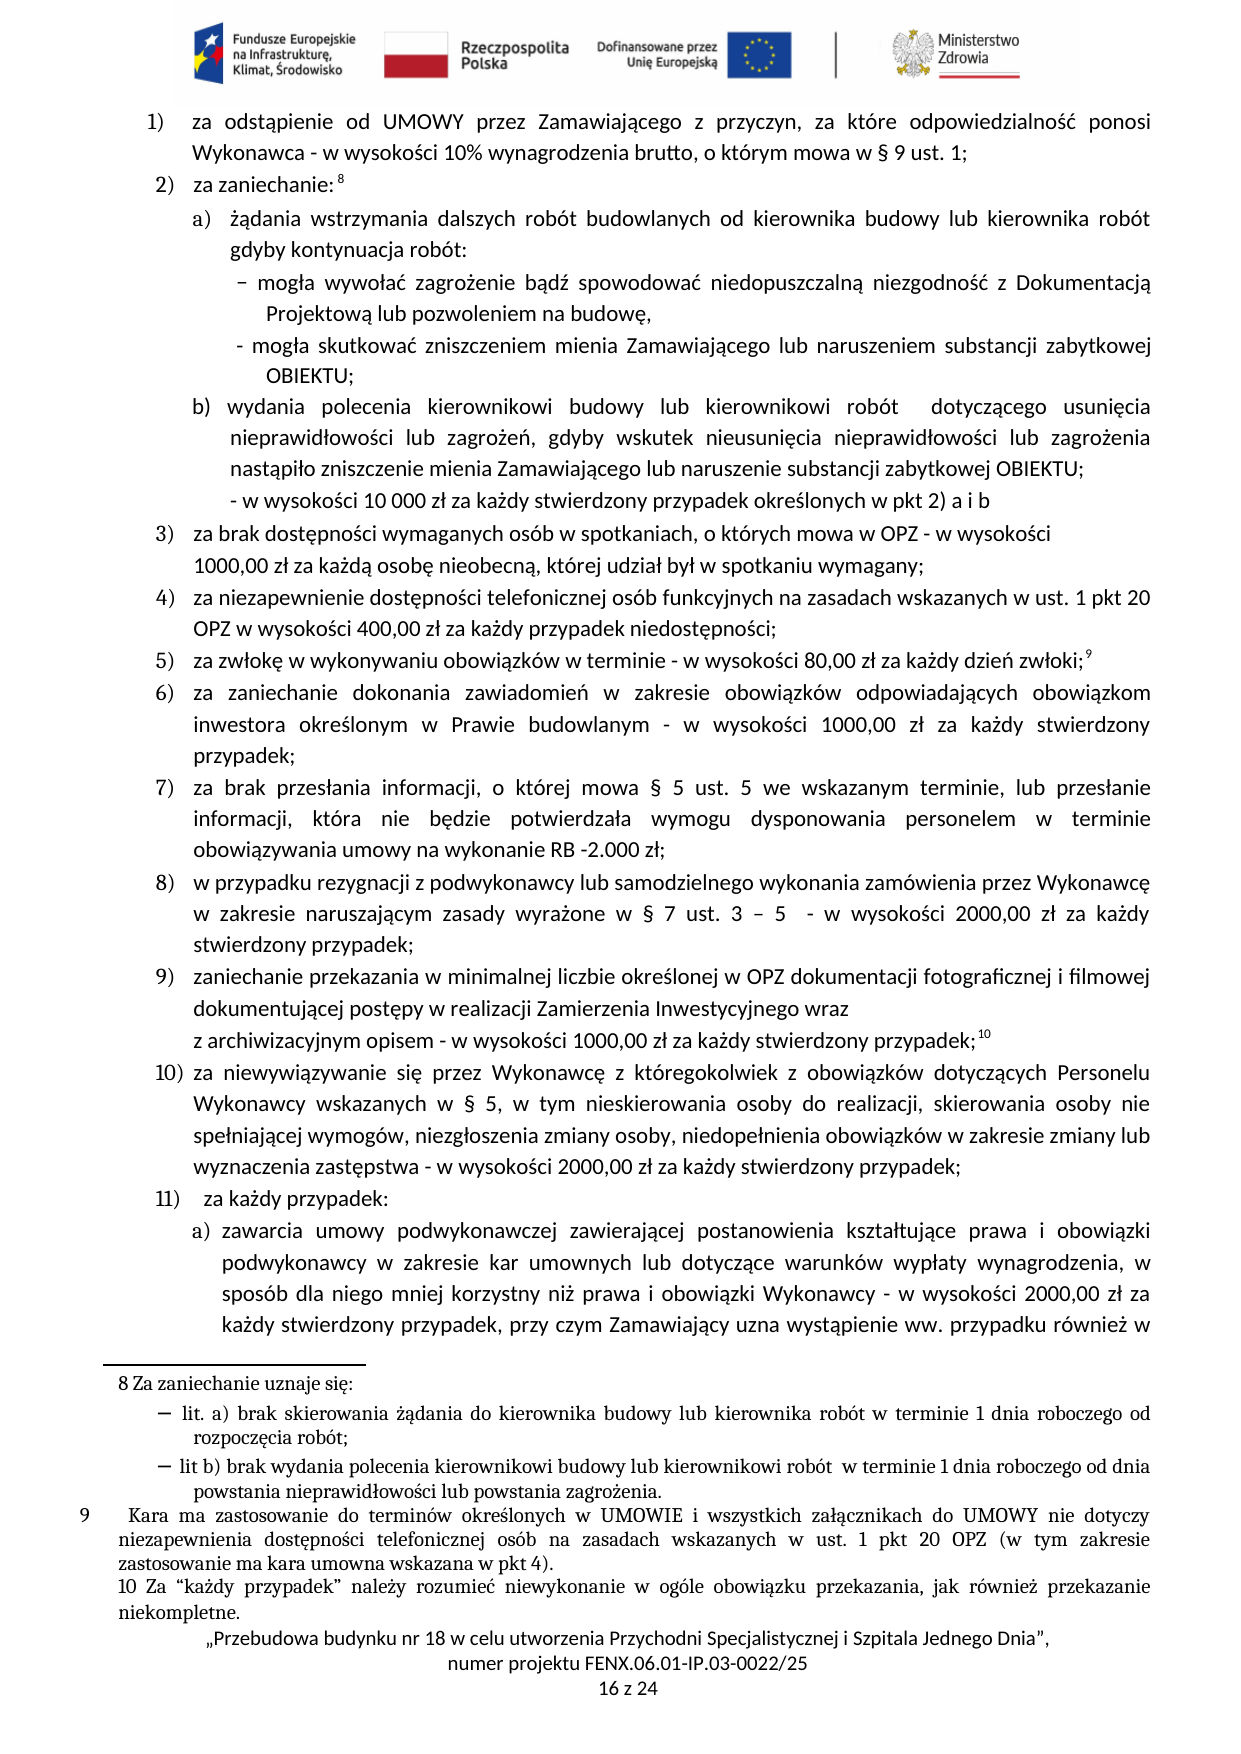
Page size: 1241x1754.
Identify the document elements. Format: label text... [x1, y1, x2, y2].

list za zaniechanie dokonania zawiadomień w zakresie obowiązków odpowiadających obowiązkom inwestora określonym w Prawie budowlanym - w wysokości 1000,00 zł za każdy stwierdzony przypadek; [156, 678, 1152, 769]
text 1000,00 zł za każdą osobę nieobecną, której udział był w spotkaniu wymagany; [193, 551, 1152, 579]
list za niewywiązywanie się przez Wykonawcę z któregokolwiek z obowiązków dotyczących Personelu Wykonawcy wskazanych w § 5, w tym nieskierowania osoby do realizacji, skierowania osoby nie spełniającej wymogów, niezgłoszenia zmiany osoby, niedopełnienia obowiązków w zakresie zmiany lub wyznaczenia zastępstwa - w wysokości 2000,00 zł za każdy stwierdzony przypadek; [156, 1058, 1152, 1180]
list za odstąpienie od UMOWY przez Zamawiającego z przyczyn, za które odpowiedzialność ponosi Wykonawca - w wysokości 10% wynagrodzenia brutto, o którym mowa w § 9 ust. 1; [148, 107, 1152, 166]
list za brak przesłania informacji, o której mowa § 5 ust. 5 we wskazanym terminie, lub przesłanie informacji, która nie będzie potwierdzała wymogu dysponowania personelem w terminie obowiązywania umowy na wykonanie RB -2.000 zł; [156, 773, 1152, 864]
text - w wysokości 10 000 zł za każdy stwierdzony przypadek określonych w pkt 2) a i b [230, 487, 1152, 515]
list żądania wstrzymania dalszych robót budowlanych od kierownika budowy lub kierownika robót gdyby kontynuacja robót: [192, 204, 1152, 263]
list w przypadku rezygnacji z podwykonawcy lub samodzielnego wykonania zamówienia przez Wykonawcę w zakresie naruszającym zasady wyrażone w § 7 ust. 3 – 5 - w wysokości 2000,00 zł za każdy stwierdzony przypadek; [156, 868, 1152, 958]
list za każdy przypadek: [156, 1184, 1152, 1212]
list za brak dostępności wymaganych osób w spotkaniach, o których mowa w OPZ - w wysokości [156, 519, 1152, 547]
picture [174, 0, 1082, 107]
text z archiwizacyjnym opisem - w wysokości 1000,00 zł za każdy stwierdzony przypadek; [193, 1026, 1152, 1054]
text - mogła skutkować zniszczeniem mienia Zamawiającego lub naruszeniem substancji zabytkowej OBIEKTU; [236, 331, 1153, 389]
text − mogła wywołać zagrożenie bądź spowodować niedopuszczalną niezgodność z Dokumentacją Projektową lub pozwoleniem na budowę, [236, 268, 1152, 327]
list zaniechanie przekazania w minimalnej liczbie określonej w OPZ dokumentacji fotograficznej i filmowej dokumentującej postępy w realizacji Zamierzenia Inwestycyjnego wraz [156, 962, 1152, 1022]
list za zwłokę w wykonywaniu obowiązków w terminie - w wysokości 80,00 zł za każdy dzień zwłoki; [156, 646, 1152, 674]
text b) wydania polecenia kierownikowi budowy lub kierownikowi robót dotyczącego usunięcia nieprawidłowości lub zagrożeń, gdyby wskutek nieusunięcia nieprawidłowości lub zagrożenia nastąpiło zniszczenie mienia Zamawiającego lub naruszenie substancji zabytkowej OBIEKTU; [192, 392, 1152, 483]
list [192, 1216, 1152, 1338]
list za niezapewnienie dostępności telefonicznej osób funkcyjnych na zasadach wskazanych w ust. 1 pkt 20 OPZ w wysokości 400,00 zł za każdy przypadek niedostępności; [156, 583, 1152, 642]
list za zaniechanie: [156, 170, 1152, 198]
